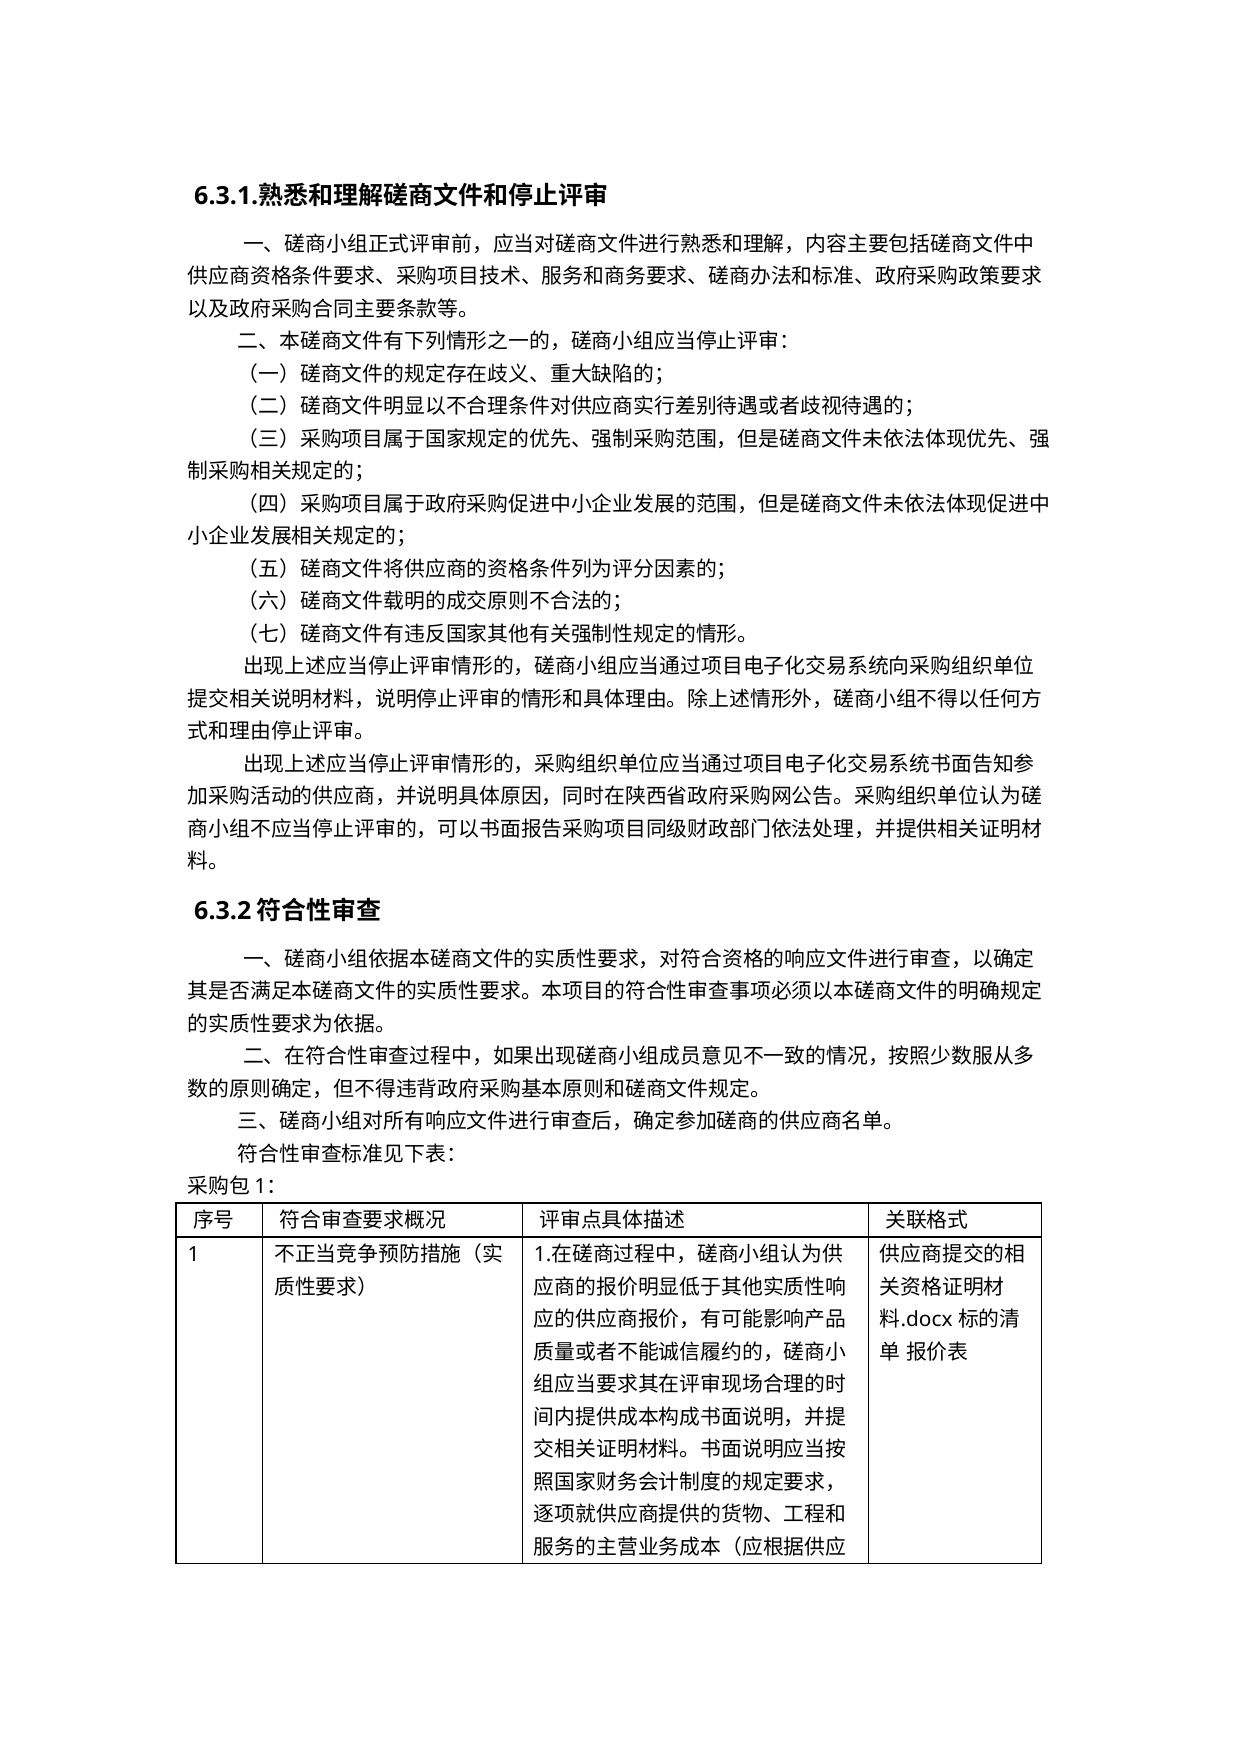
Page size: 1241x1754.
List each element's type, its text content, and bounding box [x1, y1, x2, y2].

text 采购包1： [187, 1169, 1053, 1202]
table_cell 不正当竞争预防措施（实质性要求） [263, 1238, 522, 1563]
table_header 评审点具体描述 [523, 1204, 868, 1236]
table_header 符合审查要求概况 [263, 1204, 522, 1236]
text 6.3.2符合性审查 [187, 877, 1053, 942]
table_header 序号 [177, 1204, 262, 1236]
text 一、磋商小组依据本磋商文件的实质性要求，对符合资格的响应文件进行审查，以确定其是否满足本磋商文件的实质性要求。本项目的符合性审查事项必须以本磋商文件的明确规定的实质性要求为依据。 [187, 942, 1053, 1039]
text 符合性审查标准见下表： [187, 1137, 1053, 1169]
text 出现上述应当停止评审情形的，采购组织单位应当通过项目电子化交易系统书面告知参加采购活动的供应商，并说明具体原因，同时在陕西省政府采购网公告。采购组织单位认为磋商小组不应当停止评审的，可以书面报告采购项目同级财政部门依法处理，并提供相关证明材料。 [187, 747, 1053, 877]
text （二）磋商文件明显以不合理条件对供应商实行差别待遇或者歧视待遇的； [187, 389, 1053, 422]
text 二、本磋商文件有下列情形之一的，磋商小组应当停止评审： [187, 324, 1053, 357]
text （三）采购项目属于国家规定的优先、强制采购范围，但是磋商文件未依法体现优先、强制采购相关规定的； [187, 422, 1053, 487]
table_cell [523, 1238, 868, 1563]
table_cell 1 [177, 1238, 262, 1563]
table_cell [869, 1238, 1041, 1563]
text 一、磋商小组正式评审前，应当对磋商文件进行熟悉和理解，内容主要包括磋商文件中供应商资格条件要求、采购项目技术、服务和商务要求、磋商办法和标准、政府采购政策要求以及政府采购合同主要条款等。 [187, 227, 1053, 324]
text （七）磋商文件有违反国家其他有关强制性规定的情形。 [187, 617, 1053, 649]
text （一）磋商文件的规定存在歧义、重大缺陷的； [187, 357, 1053, 389]
text （六）磋商文件载明的成交原则不合法的； [187, 584, 1053, 617]
text （四）采购项目属于政府采购促进中小企业发展的范围，但是磋商文件未依法体现促进中小企业发展相关规定的； [187, 487, 1053, 552]
text 三、磋商小组对所有响应文件进行审查后，确定参加磋商的供应商名单。 [187, 1104, 1053, 1137]
table_header 关联格式 [869, 1204, 1041, 1236]
text 6.3.1.熟悉和理解磋商文件和停止评审 [187, 162, 1053, 227]
text （五）磋商文件将供应商的资格条件列为评分因素的； [187, 552, 1053, 584]
text 二、在符合性审查过程中，如果出现磋商小组成员意见不一致的情况，按照少数服从多数的原则确定，但不得违背政府采购基本原则和磋商文件规定。 [187, 1039, 1053, 1104]
text 出现上述应当停止评审情形的，磋商小组应当通过项目电子化交易系统向采购组织单位提交相关说明材料，说明停止评审的情形和具体理由。除上述情形外，磋商小组不得以任何方式和理由停止评审。 [187, 649, 1053, 747]
